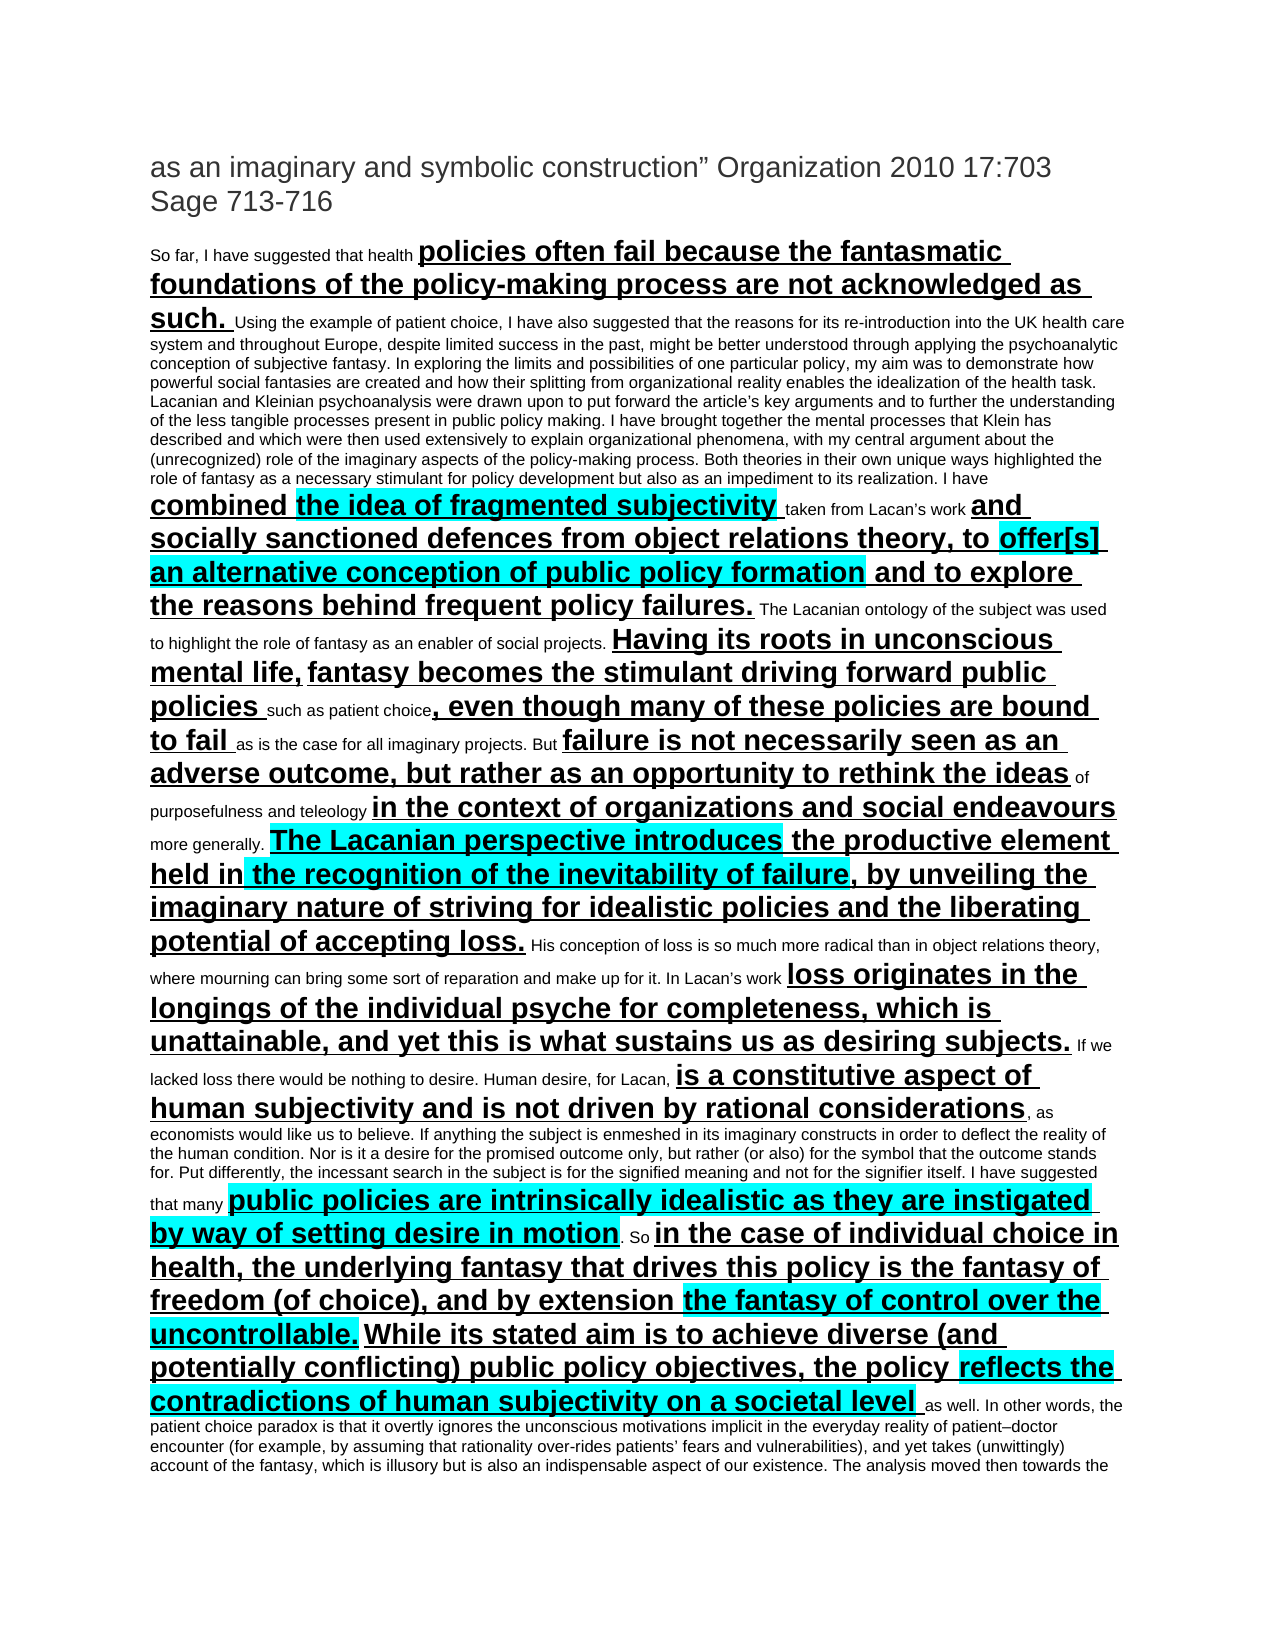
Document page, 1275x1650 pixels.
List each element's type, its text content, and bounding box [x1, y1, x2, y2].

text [150, 234, 1125, 1475]
